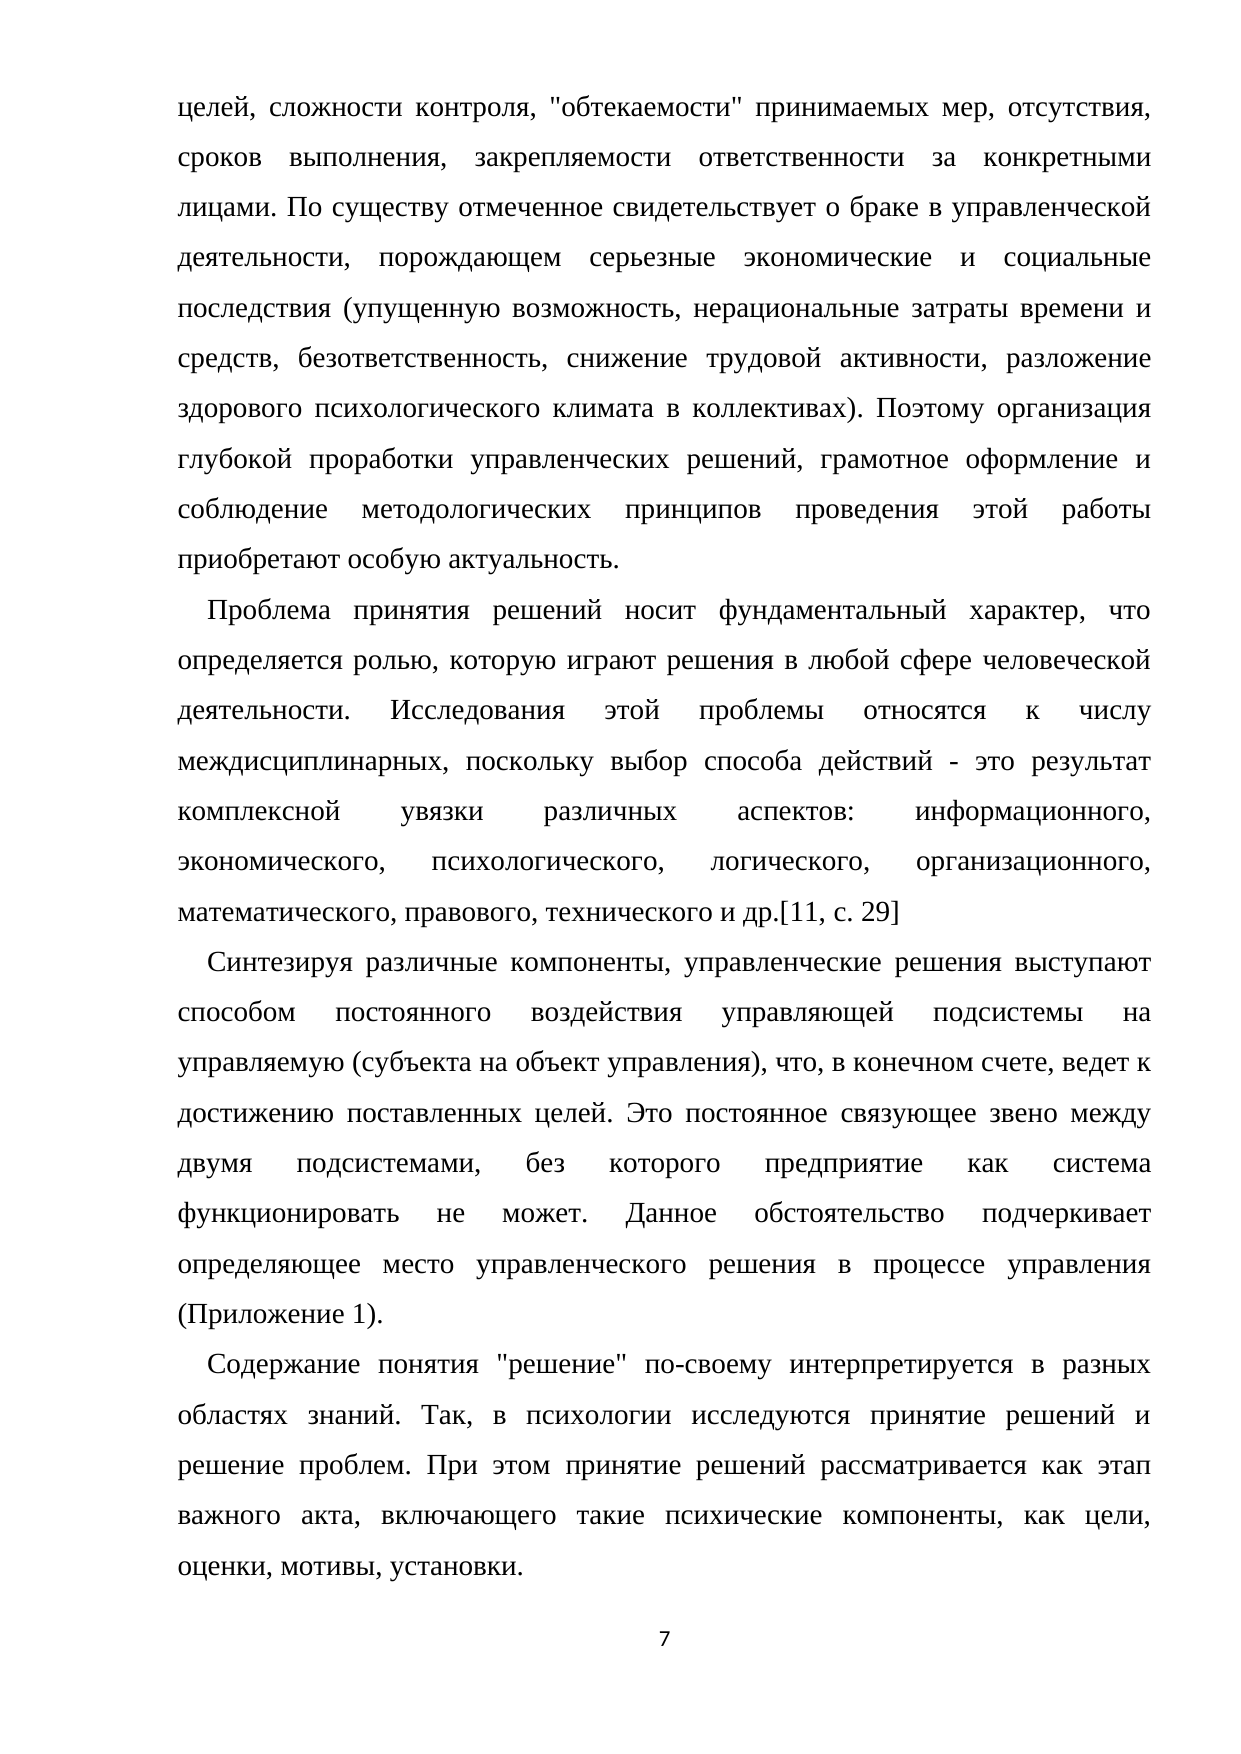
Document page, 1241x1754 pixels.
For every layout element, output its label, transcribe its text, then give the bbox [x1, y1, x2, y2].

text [177, 89, 1152, 575]
text Синтезируя различные компоненты, управленческие решения выступают способом постоянного воздействия управляющей подсистемы на управляемую (субъекта на объект управления), что, в конечном счете, ведет к достижению поставленных целей. Это постоянное связующее звено между двумя подсистемами, без которого предприятие как система функционировать не может. Данное обстоятельство подчеркивает определяющее место управленческого решения в процессе управления (Приложение 1). [177, 944, 1152, 1330]
text Проблема принятия решений носит фундаментальный характер, что определяется ролью, которую играют решения в любой сфере человеческой деятельности. Исследования этой проблемы относятся к числу междисциплинарных, поскольку выбор способа действий - это результат комплексной увязки различных аспектов: информационного, экономического, психологического, логического, организационного, математического, правового, технического и др.[11, c. 29] [177, 592, 1152, 927]
text Содержание понятия "решение" по-своему интерпретируется в разных областях знаний. Так, в психологии исследуются принятие решений и решение проблем. При этом принятие решений рассматривается как этап важного акта, включающего такие психические компоненты, как цели, оценки, мотивы, установки. [177, 1346, 1152, 1581]
